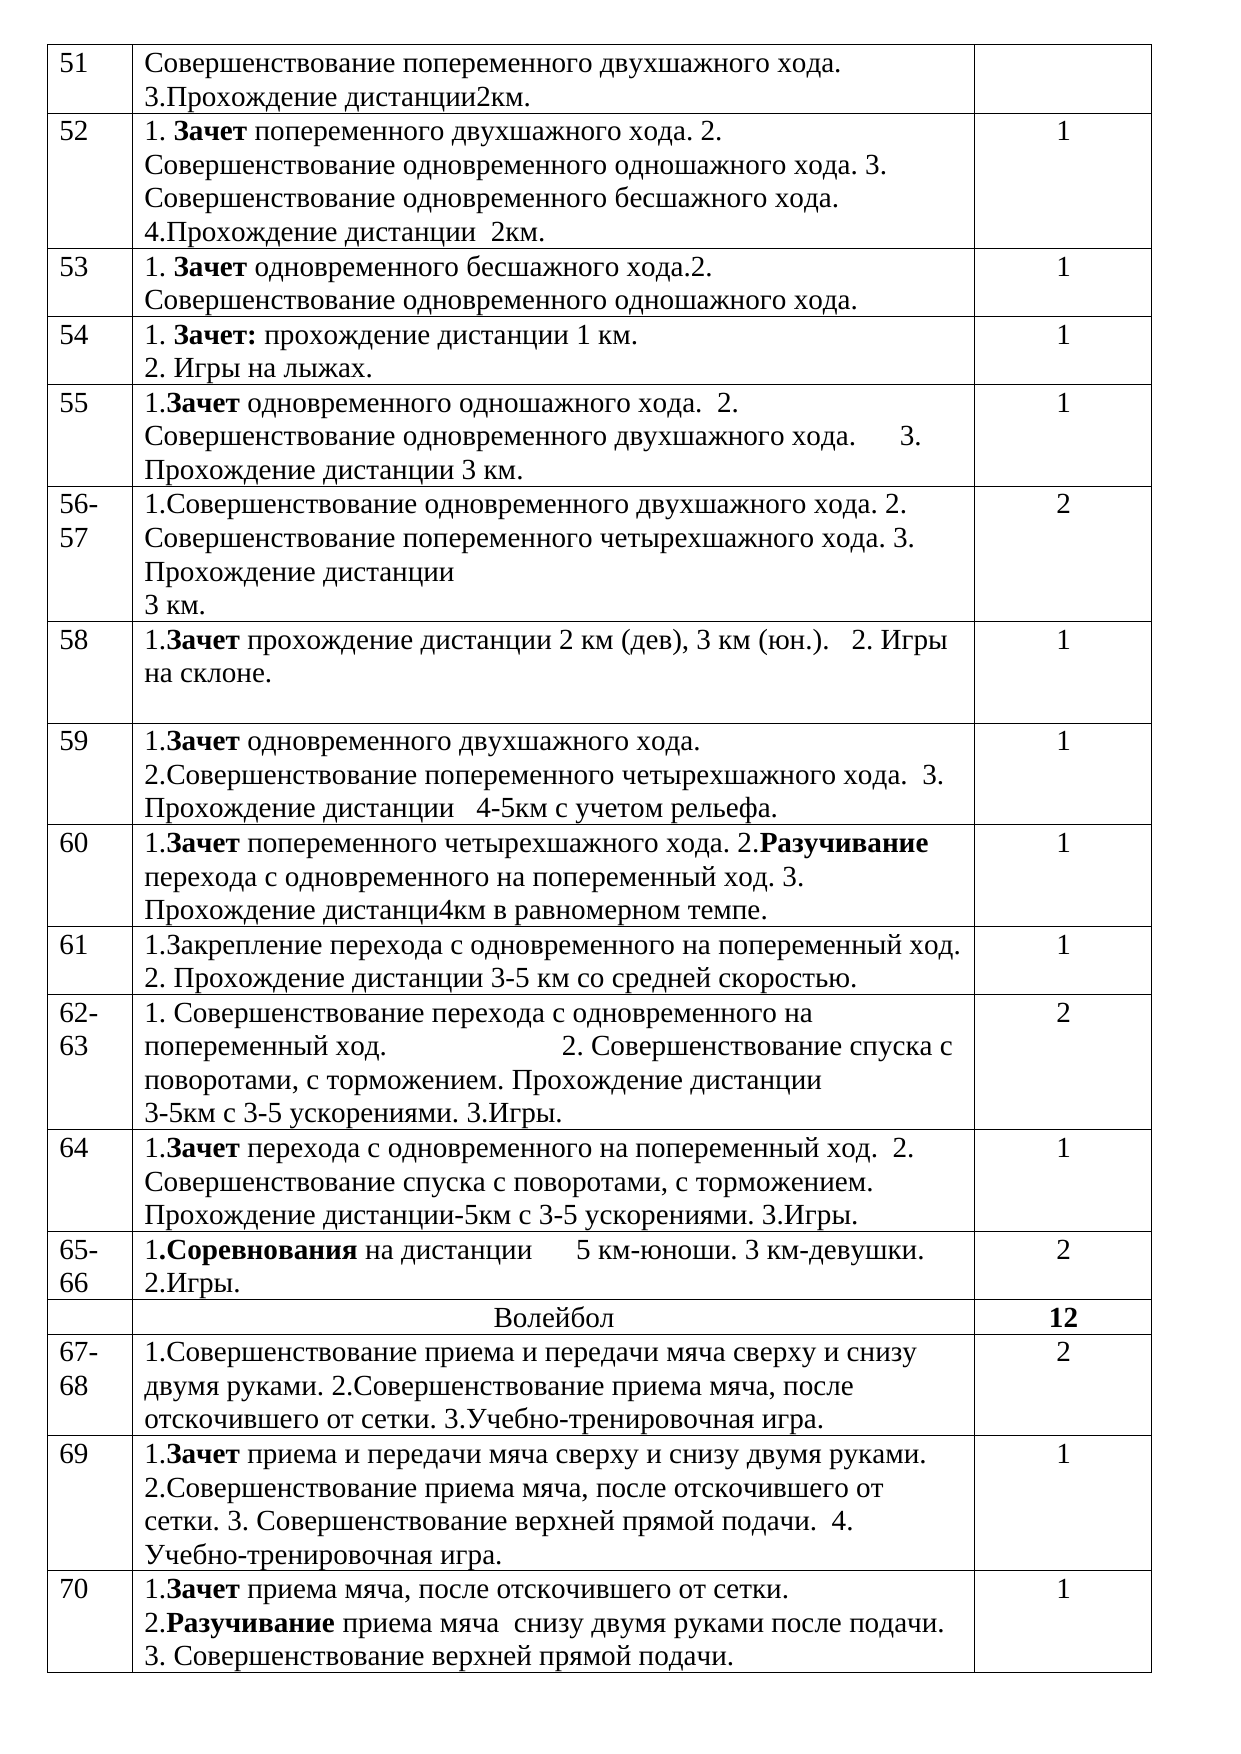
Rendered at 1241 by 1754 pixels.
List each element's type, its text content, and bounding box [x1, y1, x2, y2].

table_cell 2 [975, 487, 1151, 621]
table_cell 1 [975, 622, 1151, 722]
table_cell 62-63 [48, 995, 132, 1129]
table_cell 1 [975, 825, 1151, 926]
table_cell 54 [48, 317, 132, 384]
table_cell 1. Зачет: прохождение дистанции . 2. Игры на лыжах. [133, 317, 974, 384]
table_cell 69 [48, 1436, 132, 1570]
table_cell 61 [48, 927, 132, 994]
table_cell 1 [975, 385, 1151, 486]
table_cell 1.Зачет попеременного четырехшажного хода. 2.Разучивание перехода с одновременного на попеременный ход. 3. Прохождение дистанци4км в равномерном темпе. [133, 825, 974, 926]
table_cell 1. Зачет попеременного двухшажного хода. 2. Совершенствование одновременного одношажного хода. 3. Совершенствование одновременного бесшажного хода. 4.Прохождение дистанции 2км. [133, 114, 974, 248]
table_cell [133, 45, 974, 112]
table_cell 1. Зачет одновременного бесшажного хода.2. Совершенствование одновременного одношажного хода. [133, 249, 974, 316]
table_cell 53 [48, 249, 132, 316]
table_cell 1. Совершенствование перехода с одновременного на попеременный ход. 2. Совершенствование спуска с поворотами, с торможением. Прохождение дистанции 3-5км с 3-5 ускорениями. 3.Игры. [133, 995, 974, 1129]
table_cell 1 [975, 1130, 1151, 1231]
table_cell 12 [975, 1300, 1151, 1333]
table_cell 1.Зачет приема и передачи мяча сверху и снизу двумя руками. 2.Совершенствование приема мяча, после отскочившего от сетки. 3. Совершенствование верхней прямой подачи. 4. Учебно-тренировочная игра. [133, 1436, 974, 1570]
table_cell 1 [975, 249, 1151, 316]
table_cell 2 [975, 1232, 1151, 1299]
table_cell 1 [975, 927, 1151, 994]
table_cell 1.Закрепление перехода с одновременного на попеременный ход. 2. Прохождение дистанции 3-5 км со средней скоростью. [133, 927, 974, 994]
table_cell 1 [975, 1436, 1151, 1570]
table_cell 1.Соревнования на дистанции 5 км-юноши. 3 км-девушки. 2.Игры. [133, 1232, 974, 1299]
table_cell 1 [975, 1571, 1151, 1672]
table_cell 1.Зачет одновременного двухшажного хода. 2.Совершенствование попеременного четырехшажного хода. 3. Прохождение дистанции 4-5км с учетом рельефа. [133, 724, 974, 824]
table_cell [48, 1300, 132, 1333]
table_cell 65-66 [48, 1232, 132, 1299]
table_cell 2 [975, 1335, 1151, 1435]
table_cell 1.Зачет перехода с одновременного на попеременный ход. 2. Совершенствование спуска с поворотами, с торможением. Прохождение дистанции-5км с 3-5 ускорениями. 3.Игры. [133, 1130, 974, 1231]
table_cell 1 [975, 114, 1151, 248]
table_cell 50-51 [48, 45, 132, 112]
table_cell 1.Зачет одновременного одношажного хода. 2. Совершенствование одновременного двухшажного хода. 3. Прохождение дистанции 3 км. [133, 385, 974, 486]
table_cell 1.Зачет прохождение дистанции 2 км (дев), 3 км (юн.). 2. Игры на склоне. [133, 622, 974, 722]
table_cell 59 [48, 724, 132, 824]
table_cell 58 [48, 622, 132, 722]
table_cell 2 [975, 45, 1151, 112]
table_cell 64 [48, 1130, 132, 1231]
table_cell 52 [48, 114, 132, 248]
table_cell Волейбол [133, 1300, 974, 1333]
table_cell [133, 1571, 974, 1672]
table_cell 1.Совершенствование приема и передачи мяча сверху и снизу двумя руками. 2.Совершенствование приема мяча, после отскочившего от сетки. 3.Учебно-тренировочная игра. [133, 1335, 974, 1435]
table_cell 1 [975, 317, 1151, 384]
table_cell 1.Совершенствование одновременного двухшажного хода. 2. Совершенствование попеременного четырехшажного хода. 3. Прохождение дистанции 3 км. [133, 487, 974, 621]
table_cell 1 [975, 724, 1151, 824]
table_cell 56-57 [48, 487, 132, 621]
table_cell 2 [975, 995, 1151, 1129]
table_cell 70 [48, 1571, 132, 1672]
table_cell 55 [48, 385, 132, 486]
table_cell 60 [48, 825, 132, 926]
table_cell 67-68 [48, 1335, 132, 1435]
